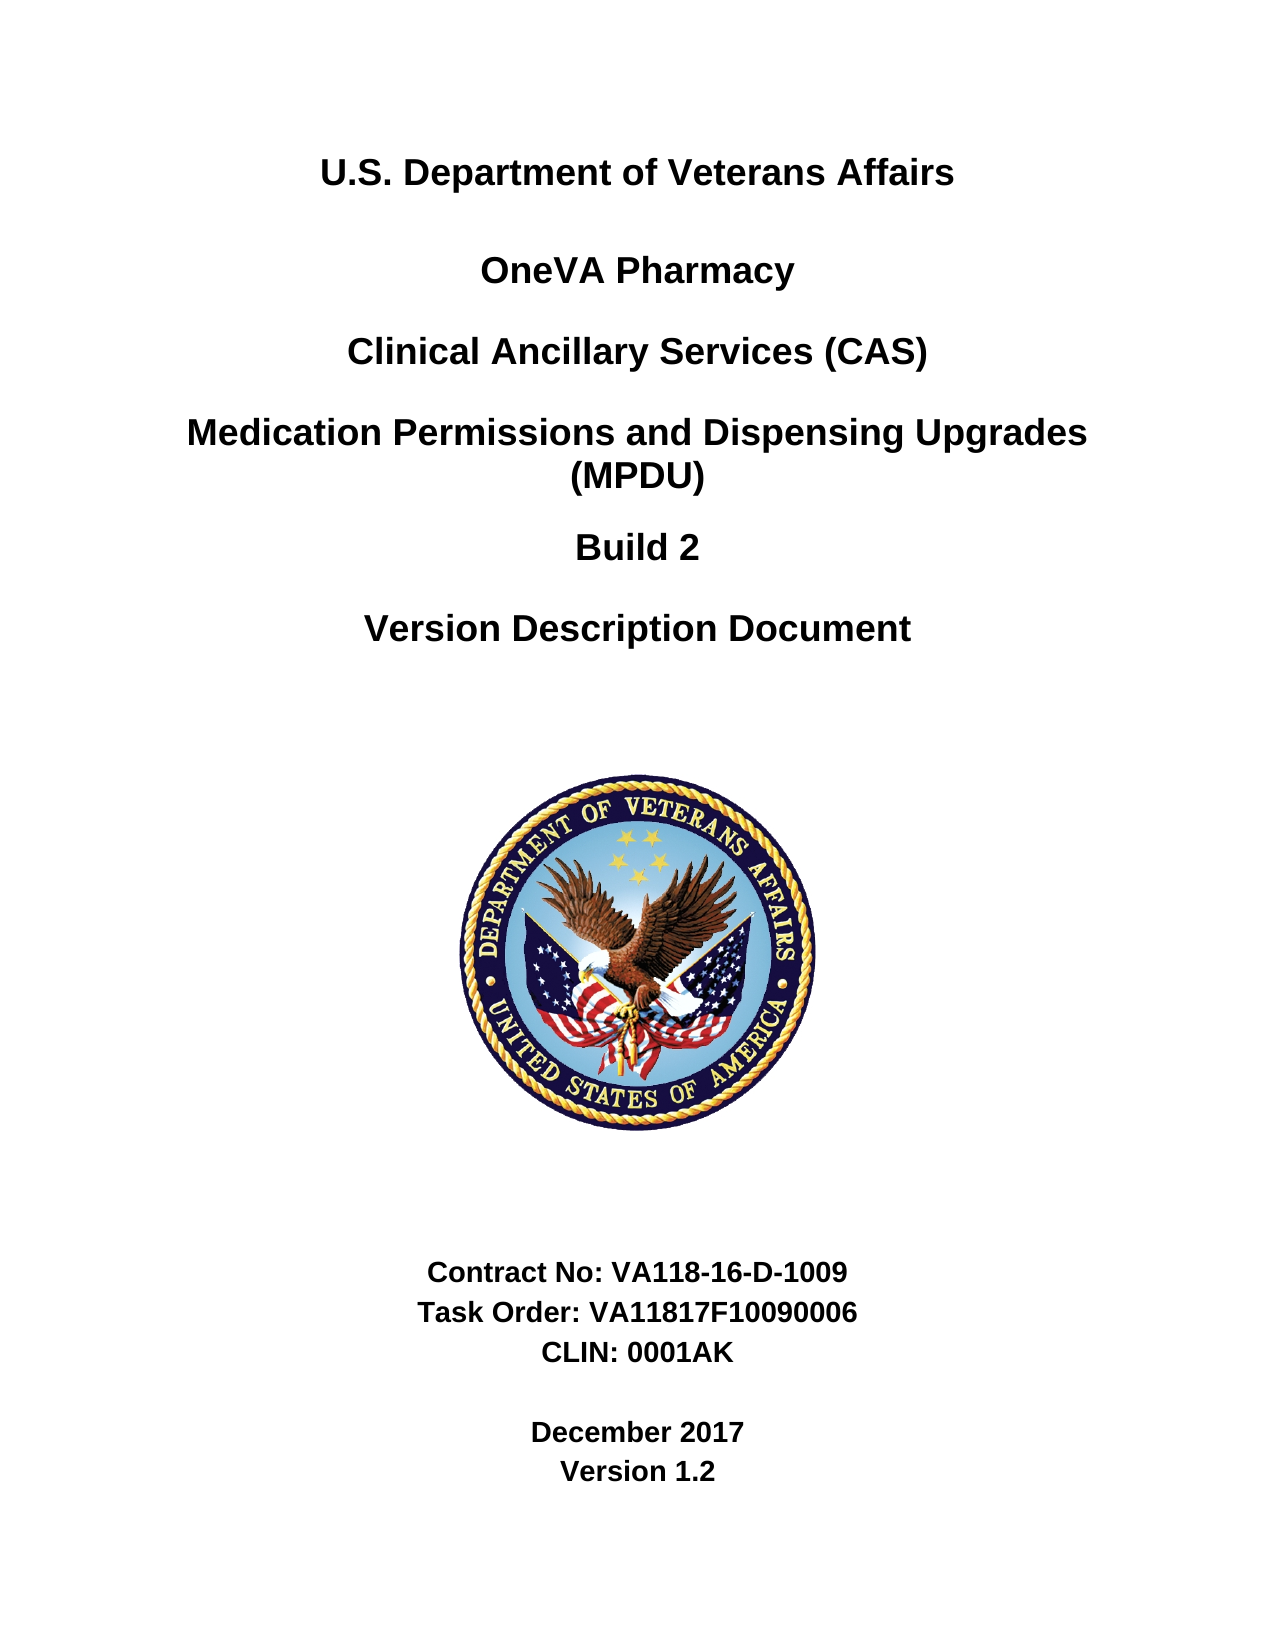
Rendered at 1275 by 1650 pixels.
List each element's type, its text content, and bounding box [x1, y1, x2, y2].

subtitle Task Order: VA11817F10090006 [150, 1295, 1125, 1329]
subtitle Version 1.2 [150, 1454, 1125, 1488]
title Medication Permissions and Dispensing Upgrades (MPDU) [150, 410, 1125, 496]
subtitle Contract No: VA118-16-D-1009 [150, 1255, 1125, 1289]
title Clinical Ancillary Services (CAS) [150, 329, 1125, 372]
subtitle CLIN: 0001AK [150, 1335, 1125, 1368]
title Version Description Document [150, 606, 1125, 649]
subtitle OneVA Pharmacy [150, 249, 1125, 292]
title Build 2 [150, 525, 1125, 568]
picture [459, 774, 816, 1131]
subtitle December 2017 [150, 1414, 1125, 1448]
subtitle U.S. Department of Veterans Affairs [150, 150, 1125, 193]
